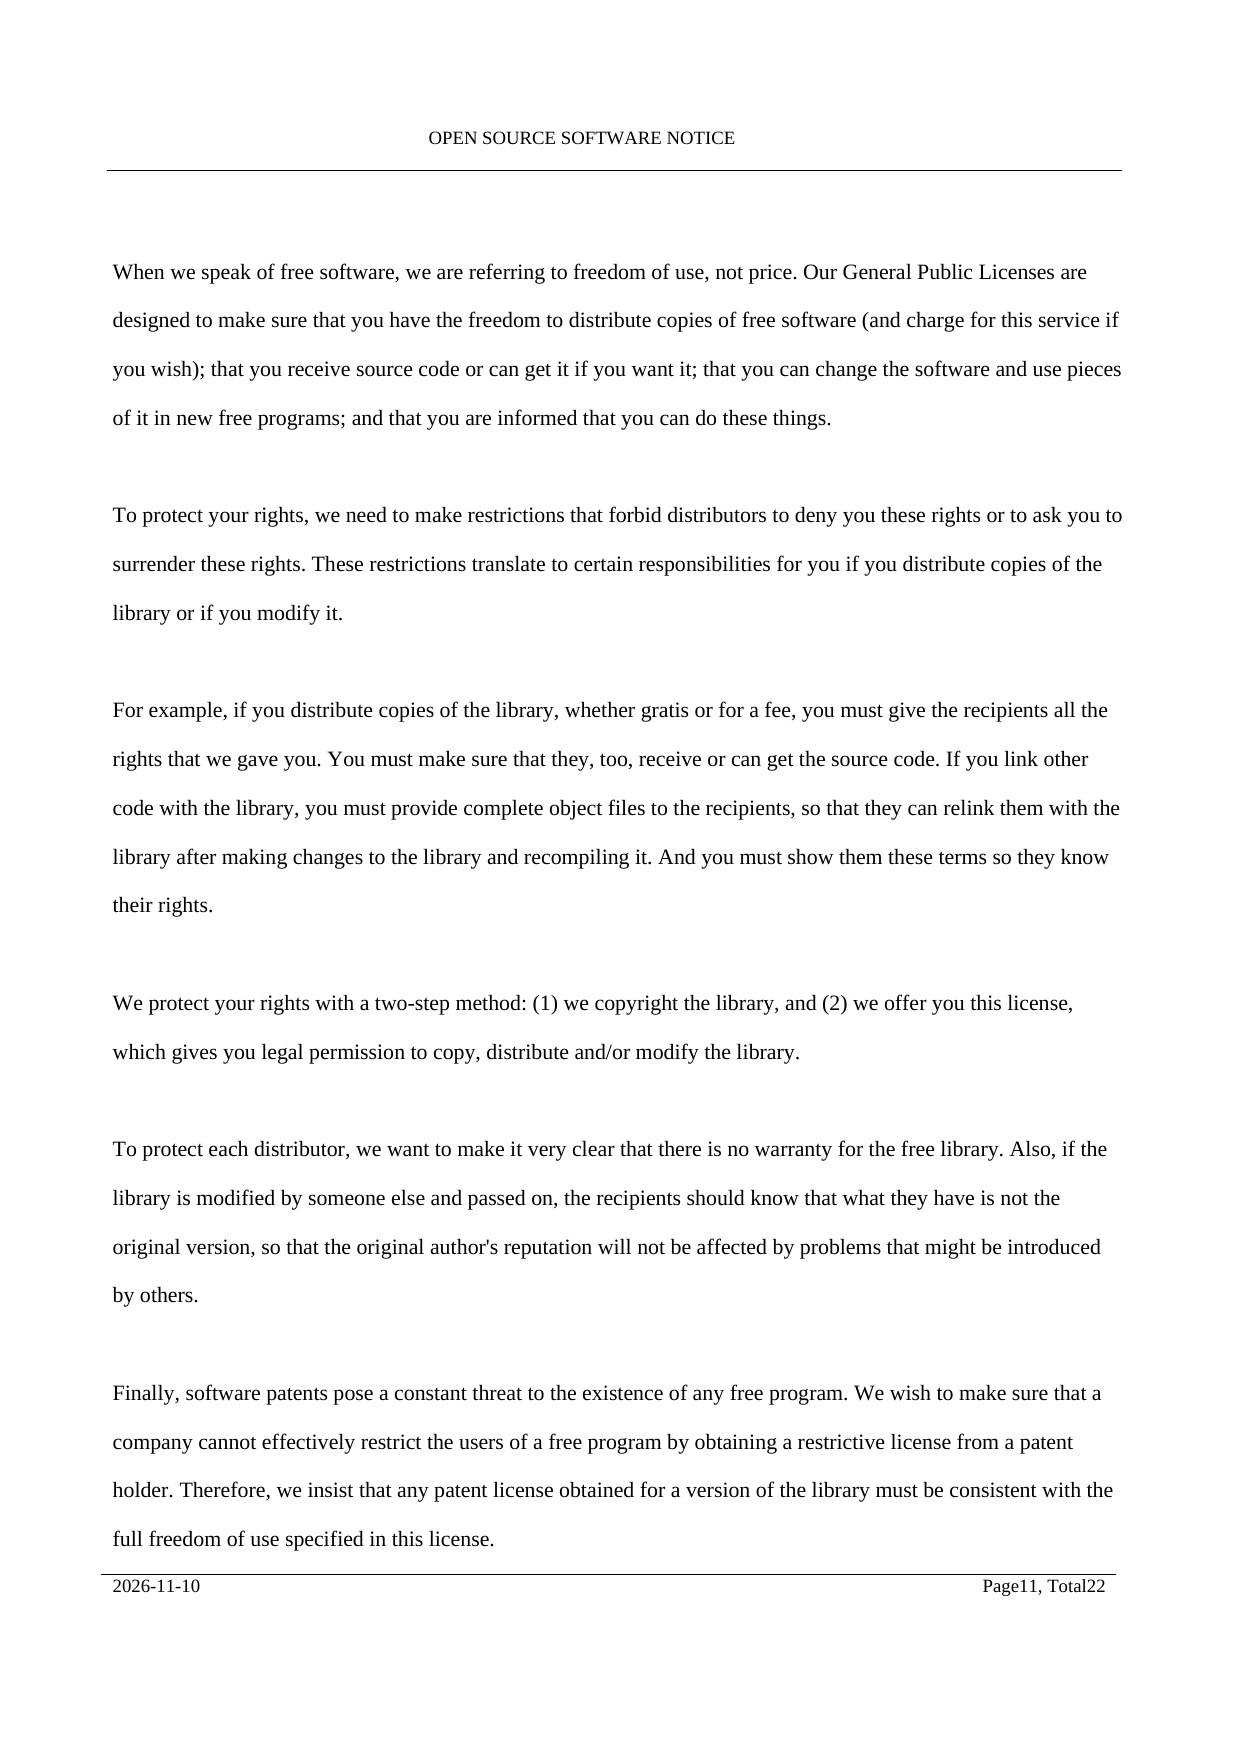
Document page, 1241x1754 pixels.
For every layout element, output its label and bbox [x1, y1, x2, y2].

text [112, 206, 1128, 1555]
